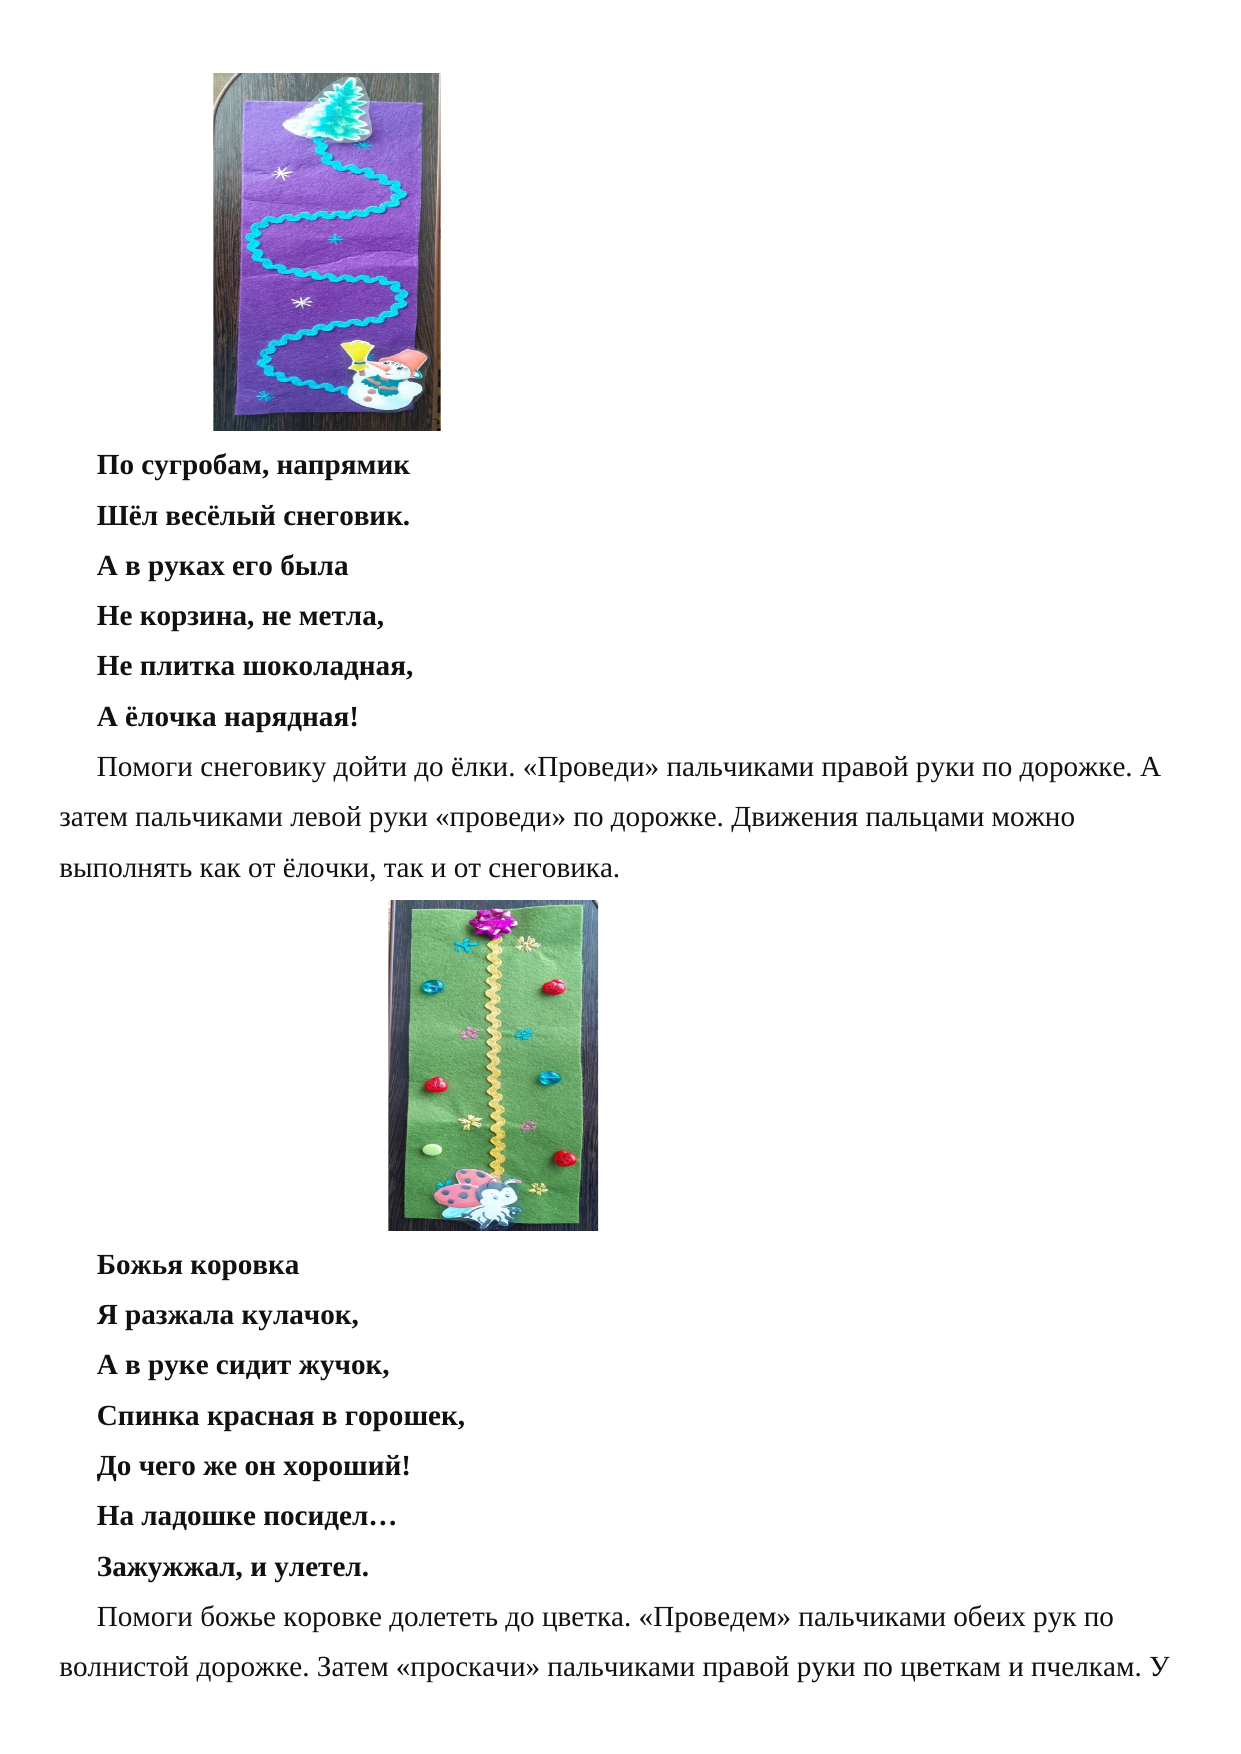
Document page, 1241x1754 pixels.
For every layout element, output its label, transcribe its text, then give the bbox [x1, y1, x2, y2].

text Шёл весёлый снеговик. [59, 498, 1181, 531]
picture [388, 900, 599, 1231]
text Божья коровка [59, 1247, 1181, 1280]
text А в руках его была [59, 548, 1181, 581]
text Не корзина, не метла, [59, 598, 1181, 632]
text А ёлочка нарядная! [59, 699, 1181, 732]
text На ладошке посидел… [59, 1498, 1181, 1532]
text Не плитка шоколадная, [59, 648, 1181, 682]
picture [213, 73, 441, 431]
text По сугробам, напрямик [59, 447, 1181, 481]
text Помоги снеговику дойти до ёлки. «Проведи» пальчиками правой руки по дорожке. А затем пальчиками левой руки «проведи» по дорожке. Движения пальцами можно выполнять как от ёлочки, так и от снеговика. [59, 749, 1181, 883]
text А в руке сидит жучок, [59, 1347, 1181, 1381]
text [59, 1599, 1181, 1683]
text До чего же он хороший! [59, 1448, 1181, 1482]
text Я разжала кулачок, [59, 1297, 1181, 1331]
text Спинка красная в горошек, [59, 1398, 1181, 1431]
text Зажужжал, и улетел. [59, 1549, 1181, 1582]
